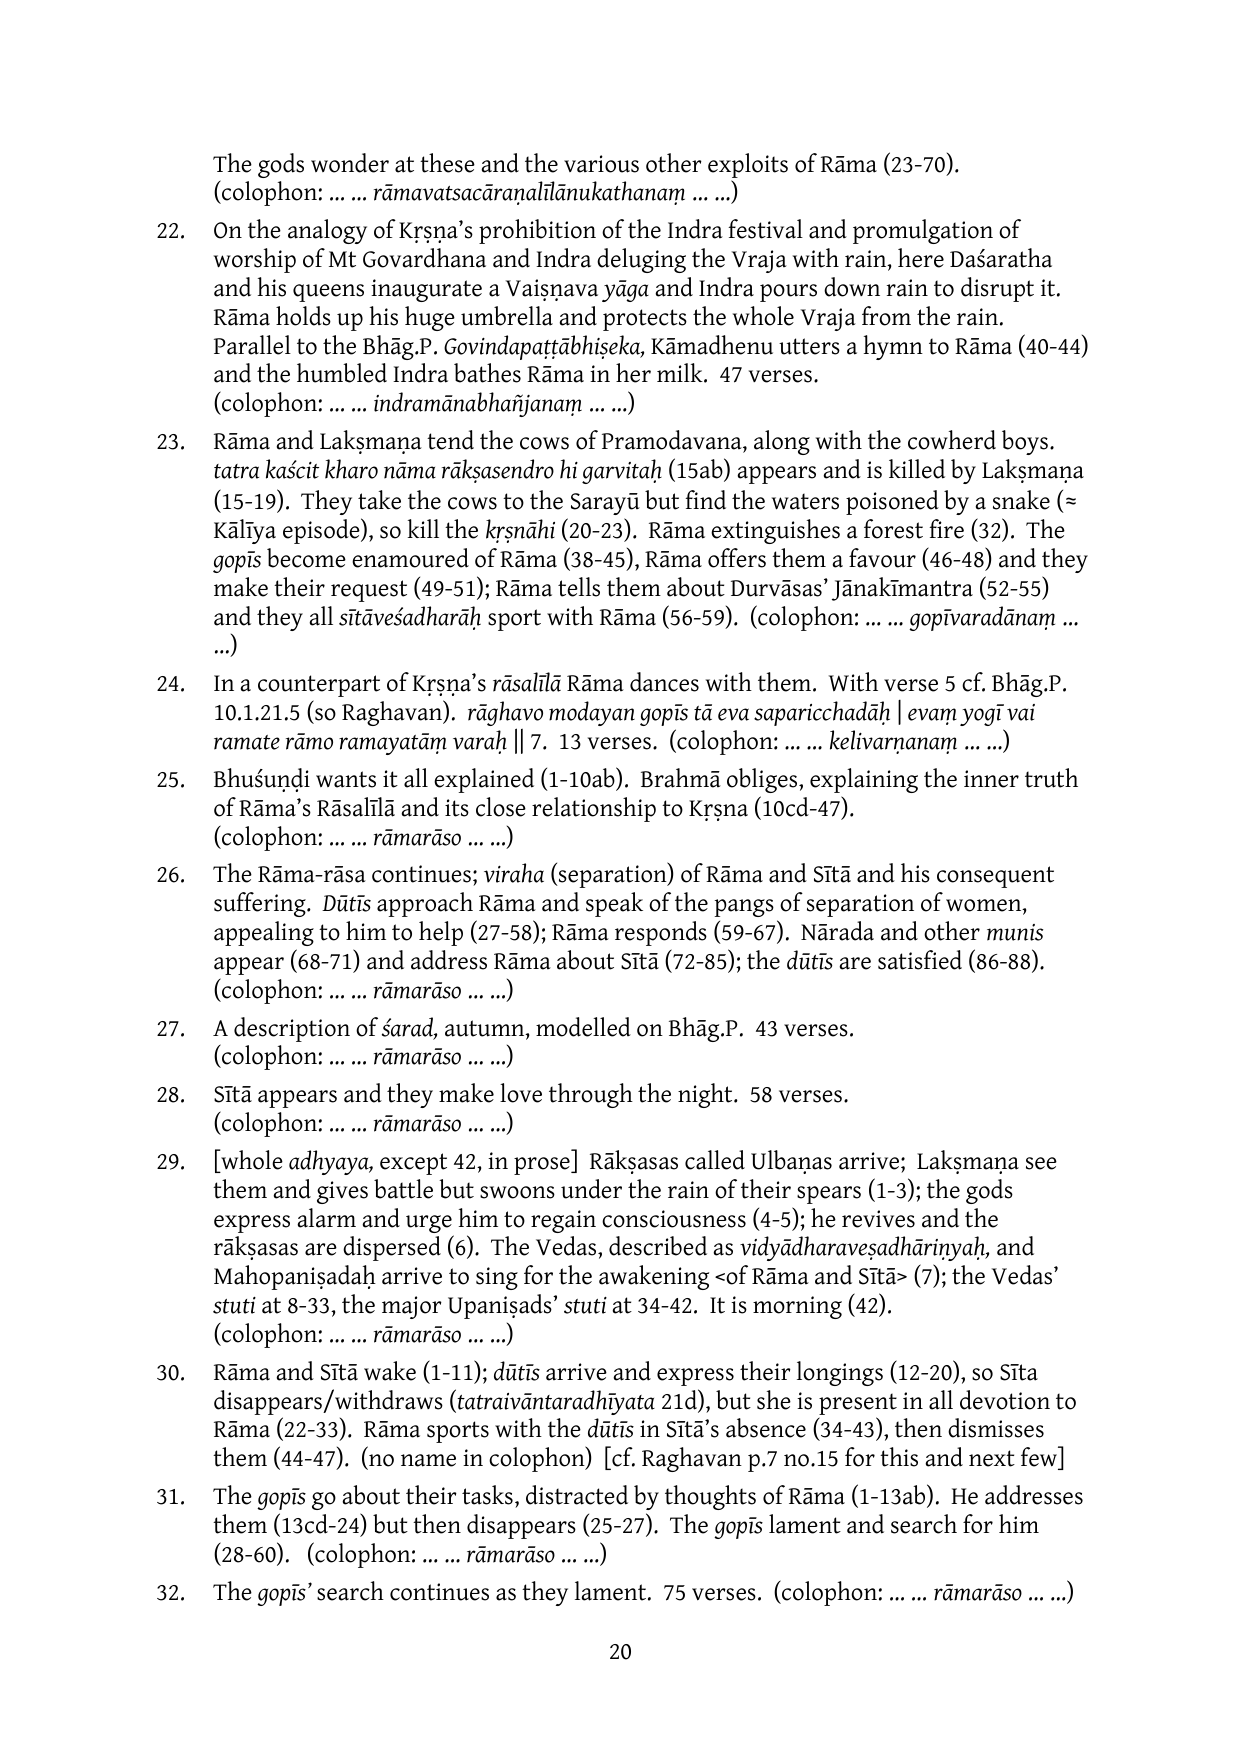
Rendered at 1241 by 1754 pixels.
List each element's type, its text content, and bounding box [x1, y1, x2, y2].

text 30. Rāma and Sītā wake (1-11); dūtīs arrive and express their longings (12-20), so Sīta disappears/withdraws (tatraivāntaradhīyata 21d), but she is present in all devotion to Rāma (22-33). Rāma sports with the dūtīs in Sītā’s absence (34-43), then dismisses them (44-47). (no name in colophon) [cf. Raghavan p.7 no.15 for this and next few] [156, 1358, 1090, 1474]
text 22. On the analogy of Kṛṣṇa’s prohibition of the Indra festival and promulgation of worship of Mt Govardhana and Indra deluging the Vraja with rain, here Daśaratha and his queens inaugurate a Vaiṣṇava yāga and Indra pours down rain to disrupt it. Rāma holds up his huge umbrella and protects the whole Vraja from the rain. Parallel to the Bhāg.P. Govindapaṭṭābhiṣeka, Kāmadhenu utters a hymn to Rāma (40-44) and the humbled Indra bathes Rāma in her milk. 47 verses. (colophon: … … indramānabhañjanaṃ … …) [156, 217, 1090, 419]
text 29. [whole adhyaya, except 42, in prose] Rākṣasas called Ulbaṇas arrive; Lakṣmaṇa see them and gives battle but swoons under the rain of their spears (1-3); the gods express alarm and urge him to regain consciousness (4-5); he revives and the rākṣasas are dispersed (6). The Vedas, described as vidyādharaveṣadhāriṇyaḥ, and Mahopaniṣadaḥ arrive to sing for the awakening <of Rāma and Sītā> (7); the Vedas’ stuti at 8-33, the major Upaniṣads’ stuti at 34-42. It is morning (42). (colophon: … … rāmarāso … …) [156, 1147, 1090, 1349]
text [156, 150, 1090, 208]
text 32. The gopīs’ search continues as they lament. 75 verses. (colophon: … … rāmarāso … …) [156, 1578, 1090, 1607]
text 27. A description of śarad, autumn, modelled on Bhāg.P. 43 verses. (colophon: … … rāmarāso … …) [156, 1014, 1090, 1072]
text 26. The Rāma-rāsa continues; viraha (separation) of Rāma and Sītā and his consequent suffering. Dūtīs approach Rāma and speak of the pangs of separation of women, appealing to him to help (27-58); Rāma responds (59-67). Nārada and other munis appear (68-71) and address Rāma about Sītā (72-85); the dūtīs are satisfied (86-88).(colophon: … … rāmarāso … …) [156, 861, 1090, 1005]
text 23. Rāma and Lakṣmaṇa tend the cows of Pramodavana, along with the cowherd boys. tatra kaścit kharo nāma rākṣasendro hi garvitaḥ (15ab) appears and is killed by Lakṣmaṇa (15-19). They take the cows to the Sarayū but find the waters poisoned by a snake (≈ Kālīya episode), so kill the kṛṣnāhi (20-23). Rāma extinguishes a forest fire (32). The gopīs become enamoured of Rāma (38-45), Rāma offers them a favour (46-48) and they make their request (49-51); Rāma tells them about Durvāsas’ Jānakīmantra (52-55) and they all sītāveśadharāḥ sport with Rāma (56-59). (colophon: … … gopīvaradānaṃ … …) [156, 428, 1090, 661]
text 24. In a counterpart of Kṛṣṇa’s rāsalīlā Rāma dances with them. With verse 5 cf. Bhāg.P. 10.1.21.5 (so Raghavan). rāghavo modayan gopīs tā eva saparicchadāḥ | evaṃ yogī vai ramate rāmo ramayatāṃ varaḥ || 7. 13 verses. (colophon: … … kelivarṇanaṃ … …) [156, 670, 1090, 756]
text 25. Bhuśuṇḍi wants it all explained (1-10ab). Brahmā obliges, explaining the inner truth of Rāma’s Rāsalīlā and its close relationship to Kṛṣna (10cd-47). (colophon: … … rāmarāso … …) [156, 765, 1090, 852]
text 28. Sītā appears and they make love through the night. 58 verses. (colophon: … … rāmarāso … …) [156, 1081, 1090, 1138]
text 31. The gopīs go about their tasks, distracted by thoughts of Rāma (1-13ab). He addresses them (13cd-24) but then disappears (25-27). The gopīs lament and search for him (28-60). (colophon: … … rāmarāso … …) [156, 1483, 1090, 1569]
